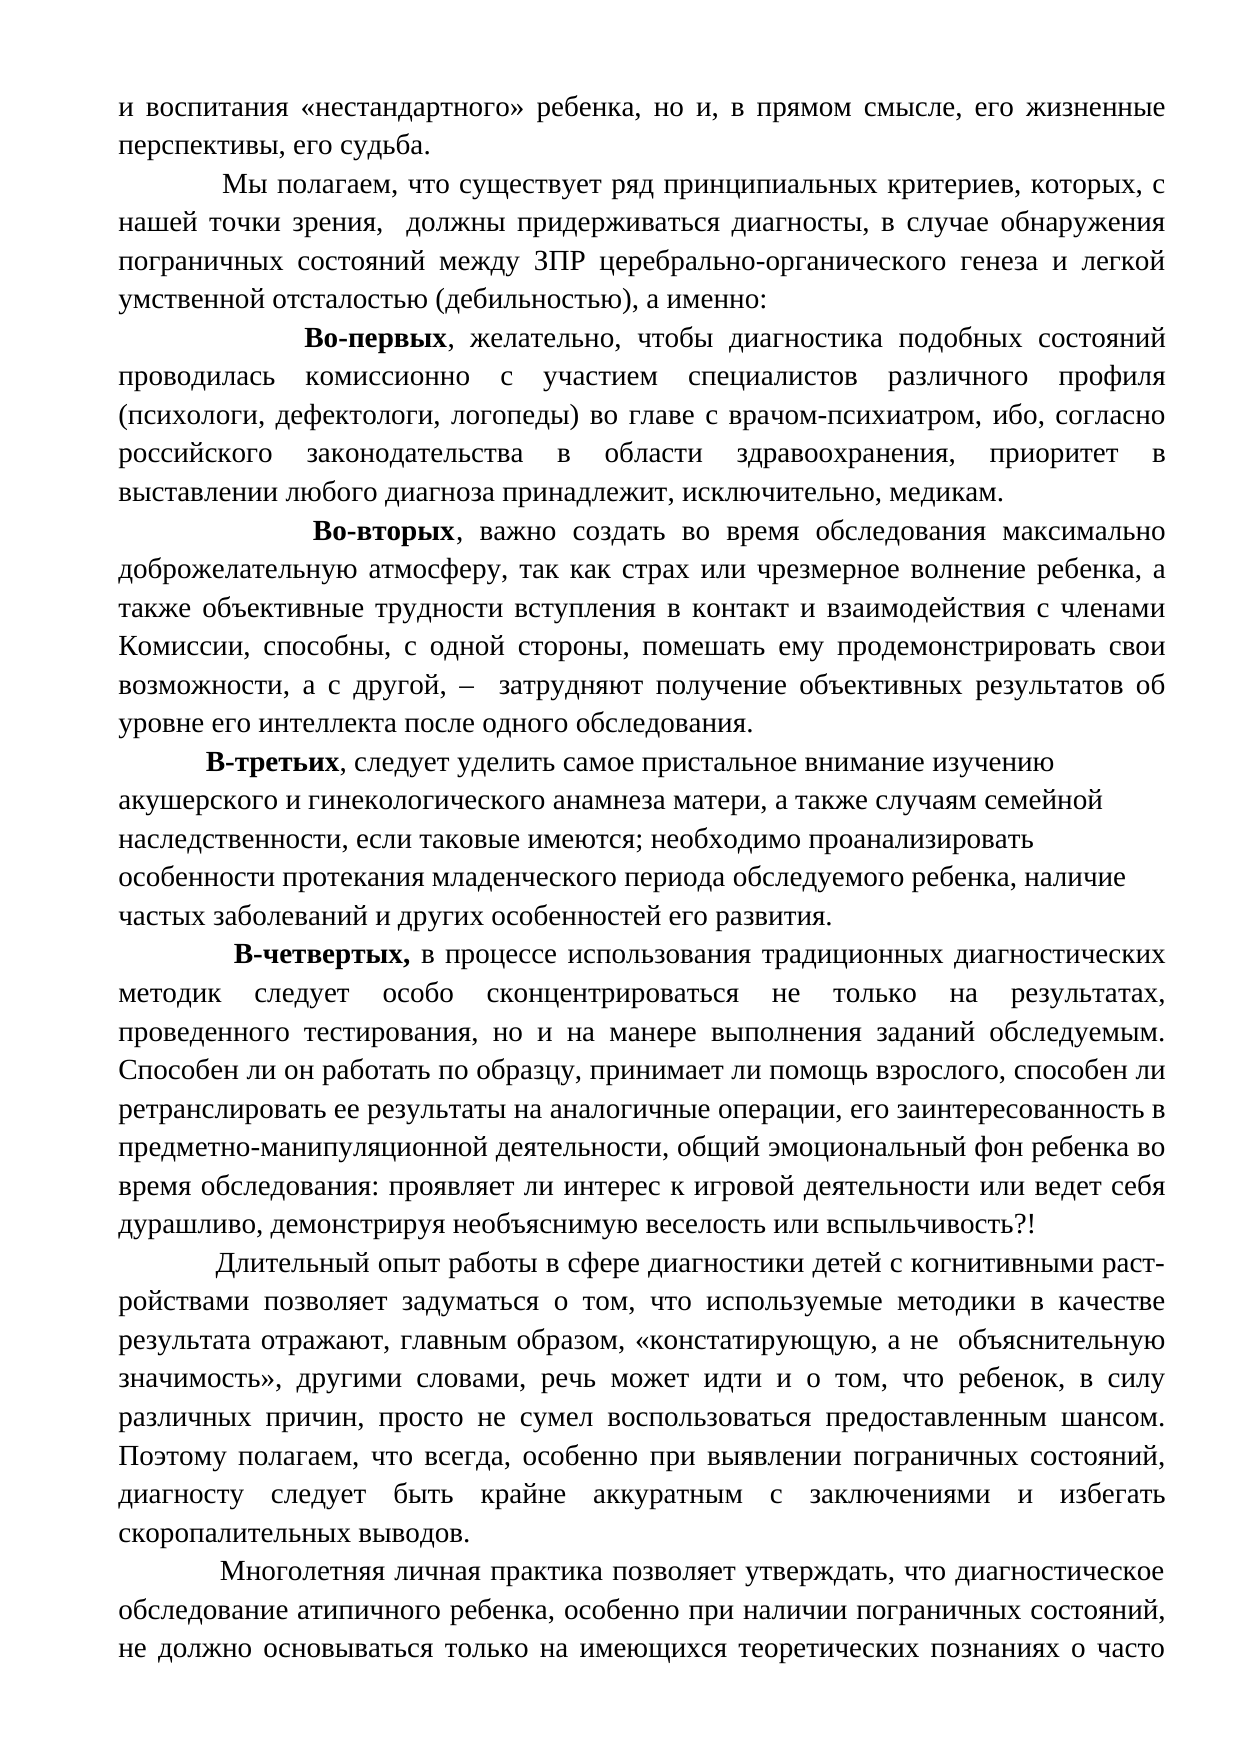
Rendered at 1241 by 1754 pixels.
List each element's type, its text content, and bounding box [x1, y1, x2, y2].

text Во-первых, желательно, чтобы диагностика подобных состояний проводилась комиссионно с участием специалистов различного профиля (психологи, дефектологи, логопеды) во главе с врачом-психиатром, ибо, согласно российского законодательства в области здравоохранения, приоритет в выставлении любого диагноза принадлежит, исключительно, медикам. [118, 320, 1167, 508]
text Во-вторых, важно создать во время обследования максимально доброжелательную атмосферу, так как страх или чрезмерное волнение ребенка, а также объективные трудности вступления в контакт и взаимодействия с членами Комиссии, способны, с одной стороны, помешать ему продемонстрировать свои возможности, а с другой, – затрудняют получение объективных результатов об уровне его интеллекта после одного обследования. [118, 513, 1167, 739]
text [118, 1553, 1167, 1664]
text В-третьих, следует уделить самое пристальное внимание изучению акушерского и гинекологического анамнеза матери, а также случаям семейной наследственности, если таковые имеются; необходимо проанализировать особенности протекания младенческого периода обследуемого ребенка, наличие частых заболеваний и других особенностей его развития. [118, 744, 1167, 932]
text В-четвертых, в процессе использования традиционных диагностических методик следует особо сконцентрироваться не только на результатах, проведенного тестирования, но и на манере выполнения заданий обследуемым. Способен ли он работать по образцу, принимает ли помощь взрослого, способен ли ретранслировать ее результаты на аналогичные операции, его заинтересованность в предметно-манипуляционной деятельности, общий эмоциональный фон ребенка во время обследования: проявляет ли интерес к игровой деятельности или ведет себя дурашливо, демонстрируя необъяснимую веселость или вспыльчивость?! [118, 937, 1167, 1240]
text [118, 89, 1167, 161]
text Мы полагаем, что существует ряд принципиальных критериев, которых, с нашей точки зрения, должны придерживаться диагносты, в случае обнаружения пограничных состояний между ЗПР церебрально-органического генеза и легкой умственной отсталостью (дебильностью), а именно: [118, 166, 1167, 315]
text Длительный опыт работы в сфере диагностики детей с когнитивными раст- ройствами позволяет задуматься о том, что используемые методики в качестве результата отражают, главным образом, «констатирующую, а не объяснительную значимость», другими словами, речь может идти и о том, что ребенок, в силу различных причин, просто не сумел воспользоваться предоставленным шансом. Поэтому полагаем, что всегда, особенно при выявлении пограничных состояний, диагносту следует быть крайне аккуратным с заключениями и избегать скоропалительных выводов. [118, 1245, 1167, 1548]
